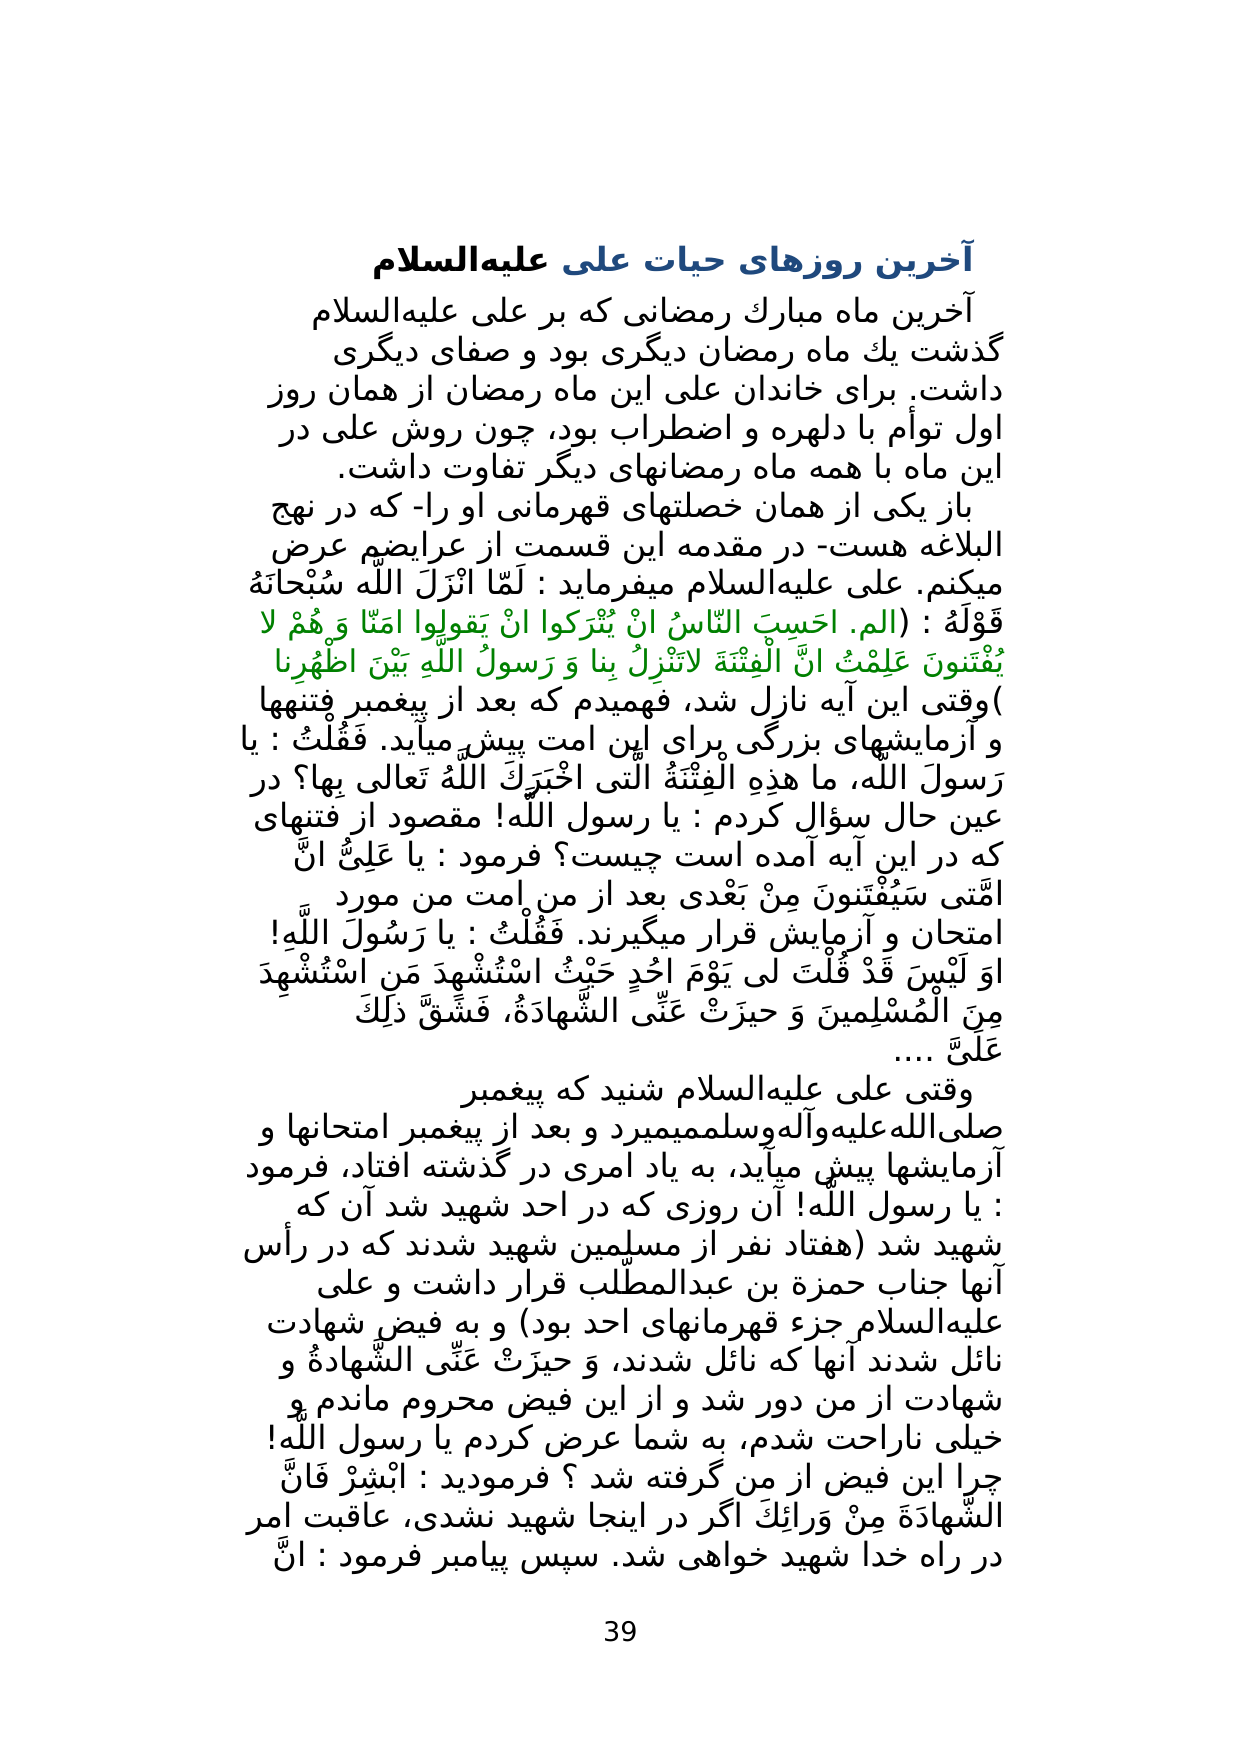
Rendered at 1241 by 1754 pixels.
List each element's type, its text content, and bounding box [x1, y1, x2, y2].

subtitle آخرين روزهای حيات علی عليه‌السلام ‏ [236, 241, 1004, 279]
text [236, 1069, 1004, 1574]
text باز يكی از همان خصلتهای قهرمانی او را- كه در نهج البلاغه هست- در مقدمه اين قسمت از عرايضم عرض می‏كنم. علی عليه‌السلام می‏فرمايد : لَمّا انْزَلَ اللَّه سُبْحانَهُ قَوْلَهُ : (الم. احَسِبَ النّاسُ انْ يُتْرَكوا انْ يَقولوا امَنّا وَ هُمْ لا يُفْتَنونَ عَلِمْتُ انَّ الْفِتْنَةَ لاتَنْزِلُ بِنا وَ رَسولُ اللَّهِ بَيْنَ اظْهُرِنا )وقتی اين آيه نازل شد، فهميدم كه بعد از پيغمبر فتنه‏ها و آزمايشهای بزرگی برای اين امت پيش می‏آيد. فَقُلْتُ : يا رَسولَ اللَّه، ما هذِهِ الْفِتْنَةُ الَّتی اخْبَرَكَ اللَّهُ تَعالی‏ بِها؟ در عين حال سؤال كردم : يا رسول اللَّه! مقصود از فتنه‏ای كه در اين آيه آمده است چيست؟ فرمود : يا عَلِیُّ انَّ امَّتی سَيُفْتَنونَ مِنْ بَعْدی بعد از من امت من مورد امتحان و آزمايش قرار می‏گيرند. فَقُلْتُ : يا رَسُولَ اللَّهِ! اوَ لَيْسَ قَدْ قُلْتَ لی يَوْمَ احُدٍ حَيْثُ اسْتُشْهِدَ مَنِ اسْتُشْهِدَ مِنَ الْمُسْلِمينَ وَ حيزَتْ عَنِّی الشَّهادَةُ، فَشَقَّ ذلِكَ عَلَیَّ .... [236, 486, 1004, 1069]
text آخرين ماه مبارك رمضانی كه بر علی عليه‌السلام گذشت يك ماه رمضان ديگری بود و صفای ديگری داشت. برای خاندان علی اين ماه رمضان از همان روز اول توأم با دلهره و اضطراب بود، چون روش علی در اين ماه با همه ماه رمضان‏های ديگر تفاوت داشت. [236, 292, 1004, 486]
